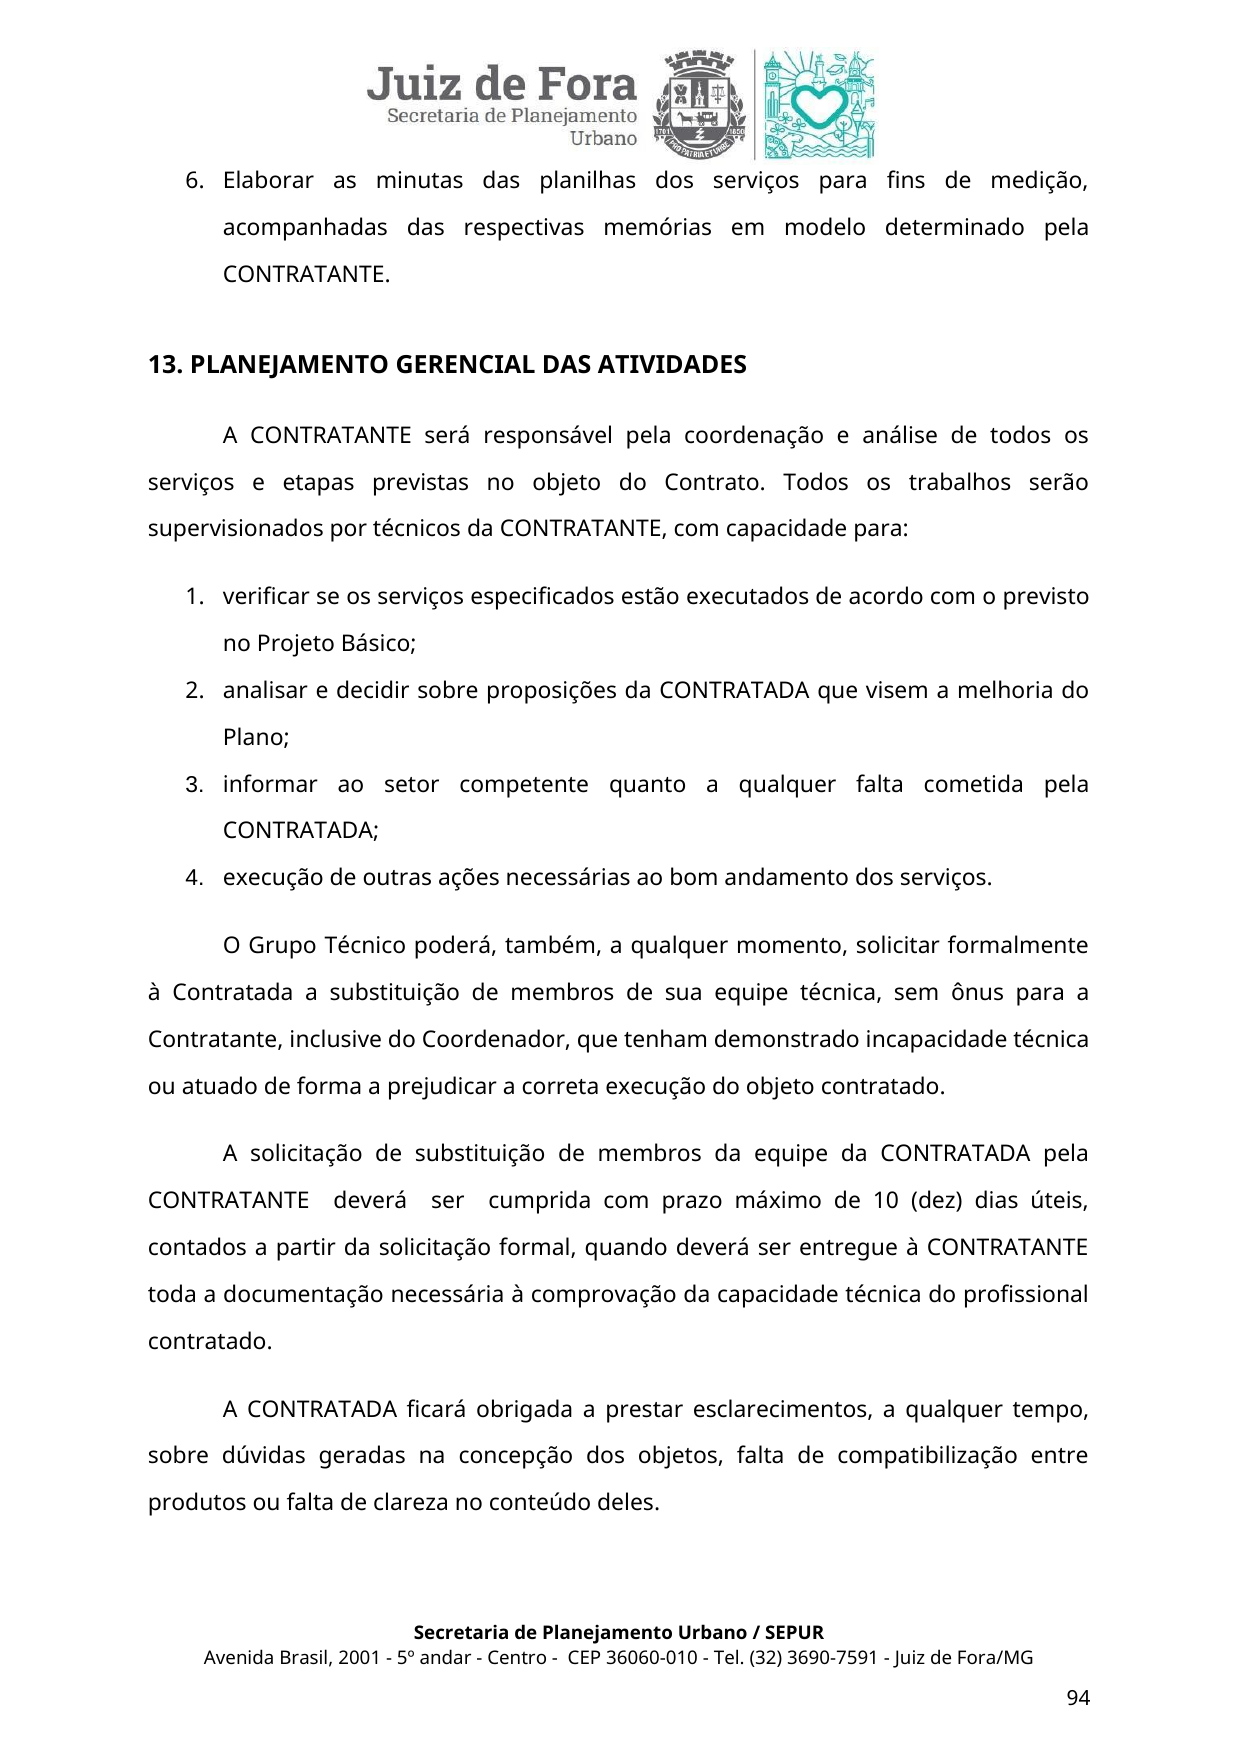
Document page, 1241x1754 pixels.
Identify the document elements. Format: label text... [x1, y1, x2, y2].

text O Grupo Técnico poderá, também, a qualquer momento, solicitar formalmente à Contratada a substituição de membros de sua equipe técnica, sem ônus para a Contratante, inclusive do Coordenador, que tenham demonstrado incapacidade técnica ou atuado de forma a prejudicar a correta execução do objeto contratado. [148, 929, 1090, 1101]
list informar ao setor competente quanto a qualquer falta cometida pela CONTRATADA; [185, 768, 1090, 846]
text A CONTRATANTE será responsável pela coordenação e análise de todos os serviços e etapas previstas no objeto do Contrato. Todos os trabalhos serão supervisionados por técnicos da CONTRATANTE, com capacidade para: [148, 419, 1090, 544]
list Elaborar as minutas das planilhas dos serviços para fins de medição, acompanhadas das respectivas memórias em modelo determinado pela CONTRATANTE. [185, 164, 1090, 289]
list execução de outras ações necessárias ao bom andamento dos serviços. [185, 861, 1090, 893]
picture [359, 47, 879, 165]
text A solicitação de substituição de membros da equipe da CONTRATADA pela CONTRATANTE deverá ser cumprida com prazo máximo de 10 (dez) dias úteis, contados a partir da solicitação formal, quando deverá ser entregue à CONTRATANTE toda a documentação necessária à comprovação da capacidade técnica do profissional contratado. [148, 1137, 1090, 1356]
text A CONTRATADA ficará obrigada a prestar esclarecimentos, a qualquer tempo, sobre dúvidas geradas na concepção dos objetos, falta de compatibilização entre produtos ou falta de clareza no conteúdo deles. [148, 1393, 1090, 1518]
subtitle 13. PLANEJAMENTO GERENCIAL DAS ATIVIDADES [148, 347, 1090, 381]
list analisar e decidir sobre proposições da CONTRATADA que visem a melhoria do Plano; [185, 674, 1090, 752]
list verificar se os serviços especificados estão executados de acordo com o previsto no Projeto Básico; [185, 580, 1090, 658]
